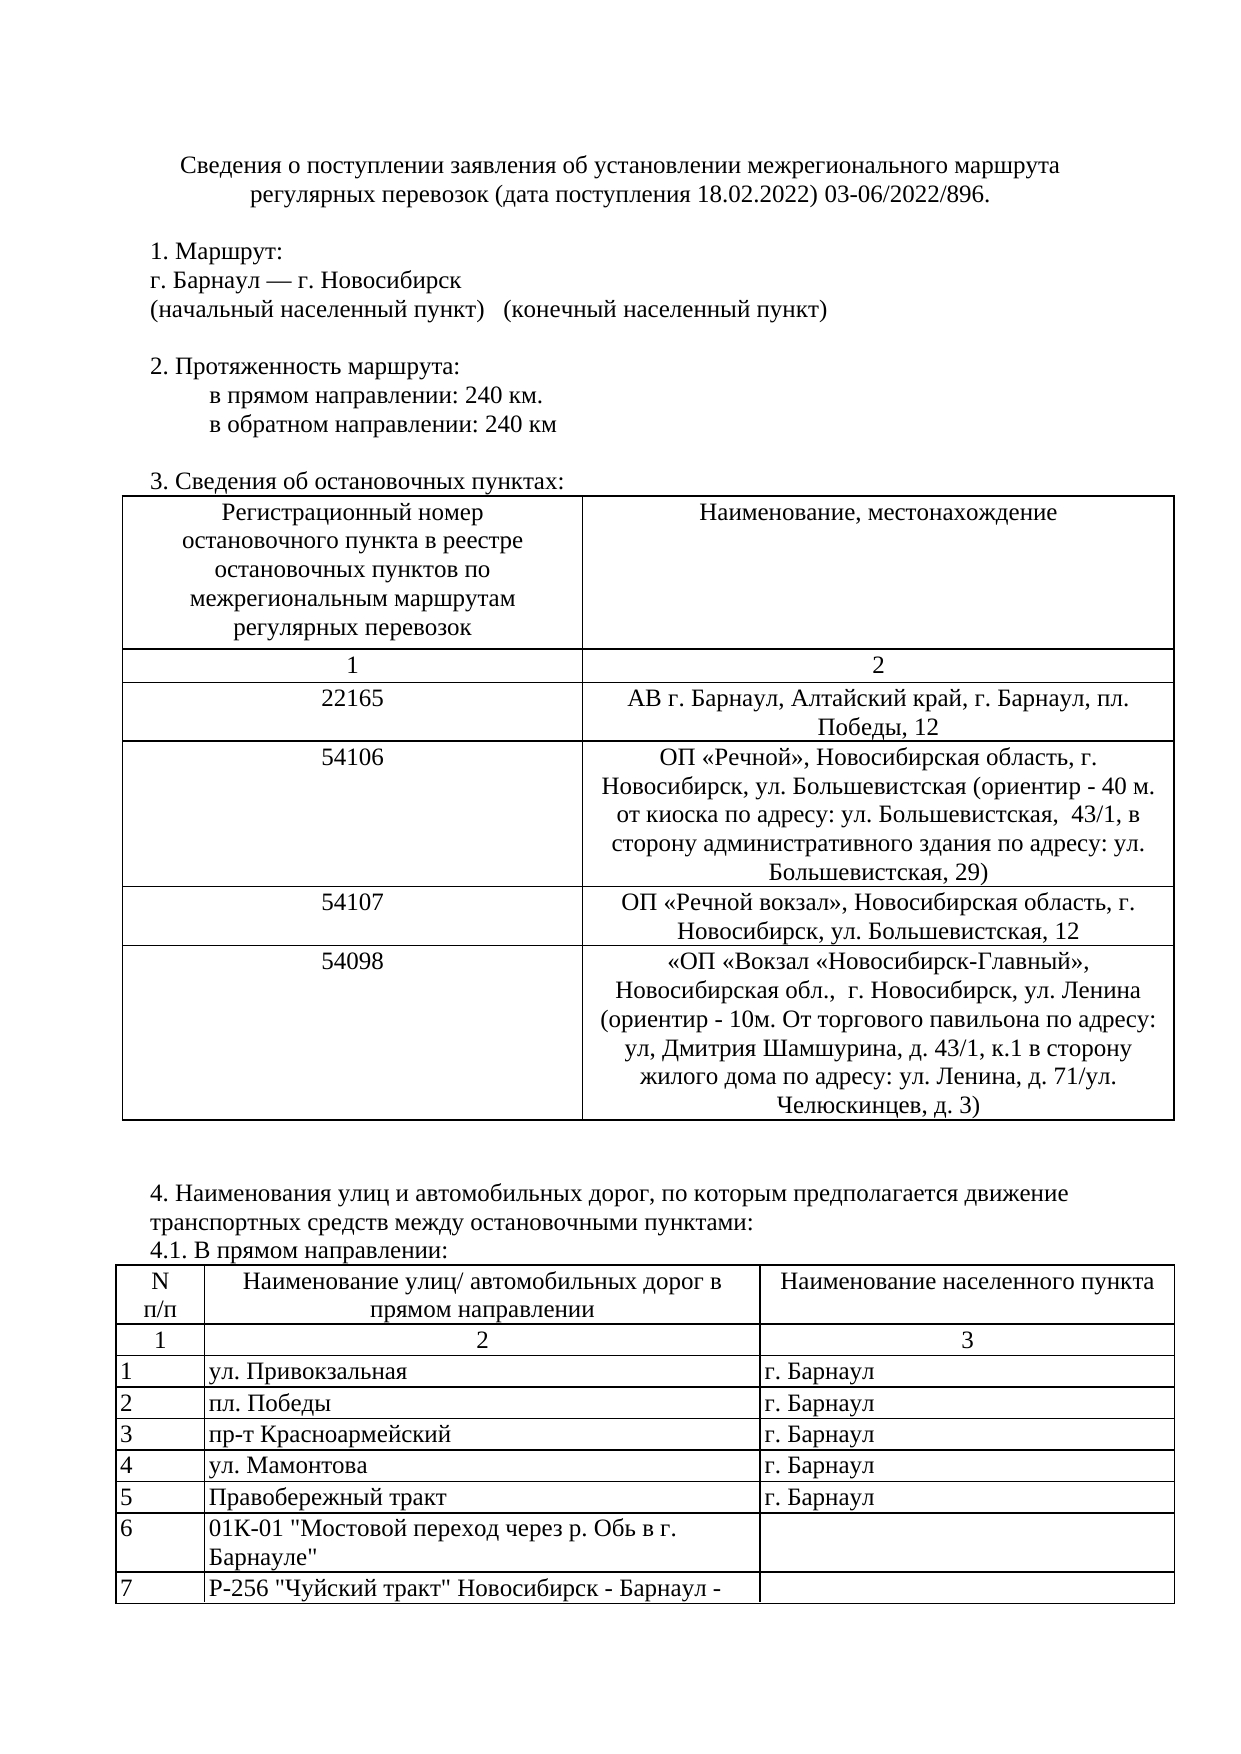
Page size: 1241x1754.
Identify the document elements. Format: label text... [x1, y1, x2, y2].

table_header Наименование, местонахождение [583, 497, 1173, 648]
table_cell 6 [117, 1514, 204, 1571]
text 1. Маршрут: [150, 236, 1090, 265]
table_cell 1 [117, 1325, 204, 1355]
table_cell 5 [117, 1482, 204, 1512]
text 4.1. В прямом направлении: [150, 1235, 1090, 1264]
table_cell 3 [761, 1325, 1174, 1355]
table_cell ОП «Речной», Новосибирская область, г. Новосибирск, ул. Большевистская (ориентир - 40 м. от киоска по адресу: ул. Большевистская, 43/1, в сторону административного здания по адресу: ул. Большевистская, 29) [583, 742, 1173, 886]
table_cell г. Барнаул [761, 1482, 1174, 1512]
table_cell г. Барнаул [761, 1451, 1174, 1481]
text Сведения о поступлении заявления об установлении межрегионального маршрута регулярных перевозок (дата поступления 18.02.2022) 03-06/2022/896. [150, 150, 1090, 207]
text в обратном направлении: 240 км [150, 409, 1090, 437]
text 3. Сведения об остановочных пунктах: [150, 466, 1090, 495]
table_cell г. Барнаул [761, 1356, 1174, 1386]
table_header Наименование населенного пункта [761, 1266, 1174, 1323]
table_cell ул. Привокзальная [205, 1356, 759, 1386]
table_header Наименование улиц/ автомобильных дорог в прямом направлении [205, 1266, 759, 1323]
table_cell 54098 [123, 946, 582, 1119]
text 4. Наименования улиц и автомобильных дорог, по которым предполагается движение транспортных средств между остановочными пунктами: [150, 1178, 1090, 1235]
table_cell г. Барнаул [761, 1419, 1174, 1449]
table_cell «ОП «Вокзал «Новосибирск-Главный», Новосибирская обл., г. Новосибирск, ул. Ленина (ориентир - 10м. От торгового павильона по адресу: ул, Дмитрия Шамшурина, д. 43/1, к.1 в сторону жилого дома по адресу: ул. Ленина, д. 71/ул. Челюскинцев, д. 3) [583, 946, 1173, 1119]
text в прямом направлении: 240 км. [150, 380, 1090, 409]
table_cell 1 [123, 650, 582, 681]
table_header N п/п [117, 1266, 204, 1323]
table_header Регистрационный номер остановочного пункта в реестре остановочных пунктов по межрегиональным маршрутам регулярных перевозок [123, 497, 582, 648]
table_cell пл. Победы [205, 1388, 759, 1418]
table_cell г. Барнаул [761, 1388, 1174, 1418]
table_cell ул. Мамонтова [205, 1451, 759, 1481]
table_cell 54107 [123, 887, 582, 945]
table_cell 2 [117, 1388, 204, 1418]
table_cell 2 [205, 1325, 759, 1355]
text (начальный населенный пункт) (конечный населенный пункт) [150, 294, 1090, 322]
table_cell 1 [117, 1356, 204, 1386]
table_cell 54106 [123, 742, 582, 886]
table_cell ОП «Речной вокзал», Новосибирская область, г. Новосибирск, ул. Большевистская, 12 [583, 887, 1173, 945]
table_cell 7 [117, 1573, 204, 1602]
table_cell 01К-01 "Мостовой переход через р. Обь в г. Барнауле" [205, 1514, 759, 1571]
table_cell 3 [117, 1419, 204, 1449]
table_cell пр-т Красноармейский [205, 1419, 759, 1449]
table_cell АВ г. Барнаул, Алтайский край, г. Барнаул, пл. Победы, 12 [583, 683, 1173, 740]
table_cell 2 [583, 650, 1173, 681]
table_cell 22165 [123, 683, 582, 740]
table_cell Правобережный тракт [205, 1482, 759, 1512]
table_cell 4 [117, 1451, 204, 1481]
table_cell [761, 1514, 1174, 1571]
text г. Барнаул — г. Новосибирск [150, 265, 1090, 294]
text 2. Протяженность маршрута: [150, 351, 1090, 380]
table_cell [761, 1573, 1174, 1602]
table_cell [205, 1573, 759, 1602]
